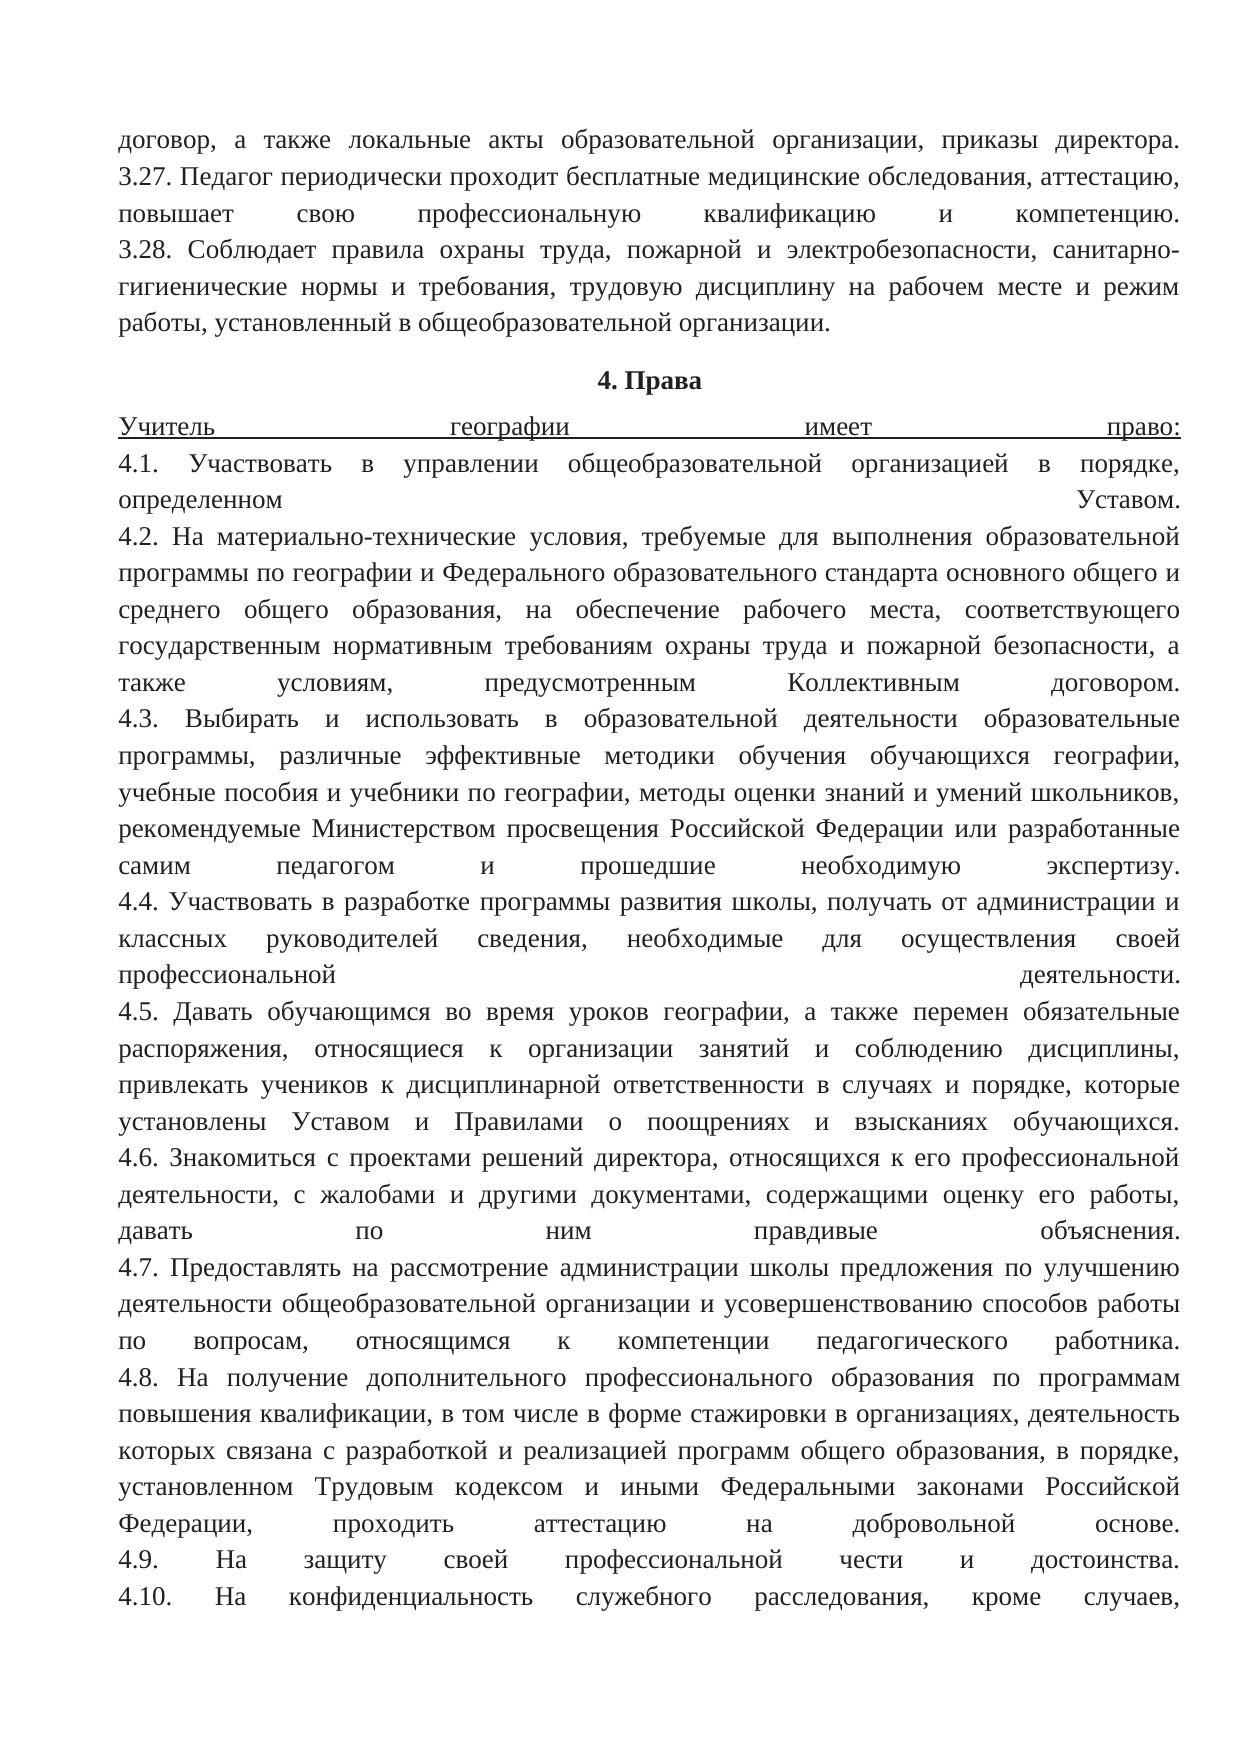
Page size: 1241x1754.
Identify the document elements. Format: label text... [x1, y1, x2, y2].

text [118, 439, 1181, 1611]
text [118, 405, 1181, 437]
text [118, 118, 1181, 337]
text 4. Права [118, 356, 1181, 395]
